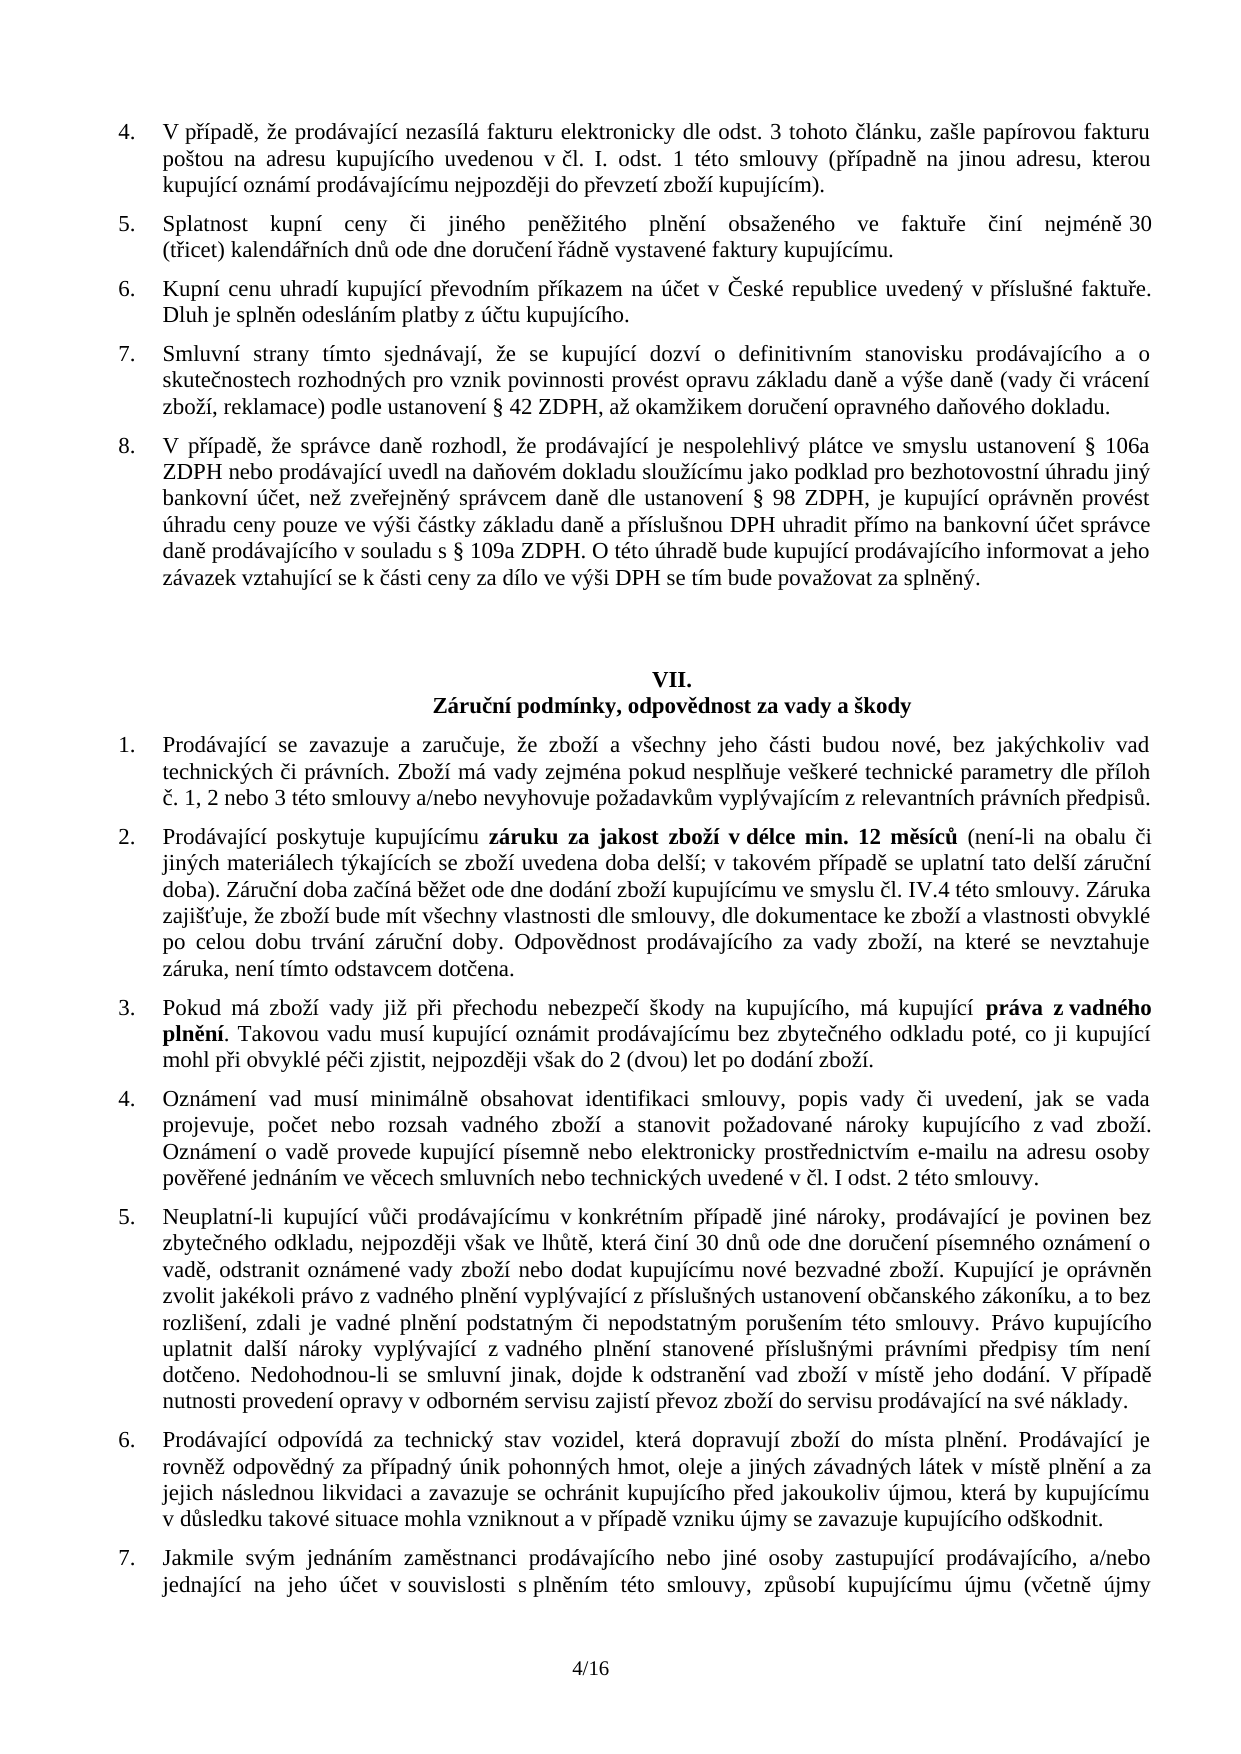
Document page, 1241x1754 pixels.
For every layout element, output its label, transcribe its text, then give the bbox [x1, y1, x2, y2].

list V případě, že správce daně rozhodl, že prodávající je nespolehlivý plátce ve smyslu ustanovení § 106a ZDPH nebo prodávající uvedl na daňovém dokladu sloužícímu jako podklad pro bezhotovostní úhradu jiný bankovní účet, než zveřejněný správcem daně dle ustanovení § 98 ZDPH, je kupující oprávněn provést úhradu ceny pouze ve výši částky základu daně a příslušnou DPH uhradit přímo na bankovní účet správce daně prodávajícího v souladu s § 109a ZDPH. O této úhradě bude kupující prodávajícího informovat a jeho závazek vztahující se k části ceny za dílo ve výši DPH se tím bude považovat za splněný. [118, 432, 1152, 590]
list Splatnost kupní ceny či jiného peněžitého plnění obsaženého ve faktuře činí nejméně 30 (třicet) kalendářních dnů ode dne doručení řádně vystavené faktury kupujícímu. [118, 210, 1152, 262]
list Pokud má zboží vady již při přechodu nebezpečí škody na kupujícího, má kupující práva z vadného plnění. Takovou vadu musí kupující oznámit prodávajícímu bez zbytečného odkladu poté, co ji kupující mohl při obvyklé péči zjistit, nejpozději však do 2 (dvou) let po dodání zboží. [118, 994, 1152, 1073]
list V případě, že prodávající nezasílá fakturu elektronicky dle odst. 3 tohoto článku, zašle papírovou fakturu poštou na adresu kupujícího uvedenou v čl. I. odst. 1 této smlouvy (případně na jinou adresu, kterou kupující oznámí prodávajícímu nejpozději do převzetí zboží kupujícím). [118, 118, 1152, 197]
list Prodávající poskytuje kupujícímu záruku za jakost zboží v délce min. 12 měsíců (není-li na obalu či jiných materiálech týkajících se zboží uvedena doba delší; v takovém případě se uplatní tato delší záruční doba). Záruční doba začíná běžet ode dne dodání zboží kupujícímu ve smyslu čl. IV.4 této smlouvy. Záruka zajišťuje, že zboží bude mít všechny vlastnosti dle smlouvy, dle dokumentace ke zboží a vlastnosti obvyklé po celou dobu trvání záruční doby. Odpovědnost prodávajícího za vady zboží, na které se nevztahuje záruka, není tímto odstavcem dotčena. [118, 823, 1152, 981]
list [118, 1544, 1152, 1597]
list Prodávající se zavazuje a zaručuje, že zboží a všechny jeho části budou nové, bez jakýchkoliv vad technických či právních. Zboží má vady zejména pokud nesplňuje veškeré technické parametry dle příloh č. 1, 2 nebo 3 této smlouvy a/nebo nevyhovuje požadavkům vyplývajícím z relevantních právních předpisů. [118, 731, 1152, 811]
list Prodávající odpovídá za technický stav vozidel, která dopravují zboží do místa plnění. Prodávající je rovněž odpovědný za případný únik pohonných hmot, oleje a jiných závadných látek v místě plnění a za jejich následnou likvidaci a zavazuje se ochránit kupujícího před jakoukoliv újmou, která by kupujícímu v důsledku takové situace mohla vzniknout a v případě vzniku újmy se zavazuje kupujícího odškodnit. [118, 1426, 1152, 1532]
text VII. [192, 666, 1152, 693]
list Smluvní strany tímto sjednávají, že se kupující dozví o definitivním stanovisku prodávajícího a o skutečnostech rozhodných pro vznik povinnosti provést opravu základu daně a výše daně (vady či vrácení zboží, reklamace) podle ustanovení § 42 ZDPH, až okamžikem doručení opravného daňového dokladu. [118, 340, 1152, 419]
list Neuplatní-li kupující vůči prodávajícímu v konkrétním případě jiné nároky, prodávající je povinen bez zbytečného odkladu, nejpozději však ve lhůtě, která činí 30 dnů ode dne doručení písemného oznámení o vadě, odstranit oznámené vady zboží nebo dodat kupujícímu nové bezvadné zboží. Kupující je oprávněn zvolit jakékoli právo z vadného plnění vyplývající z příslušných ustanovení občanského zákoníku, a to bez rozlišení, zdali je vadné plnění podstatným či nepodstatným porušením této smlouvy. Právo kupujícího uplatnit další nároky vyplývající z vadného plnění stanovené příslušnými právními předpisy tím není dotčeno. Nedohodnou-li se smluvní jinak, dojde k odstranění vad zboží v místě jeho dodání. V případě nutnosti provedení opravy v odborném servisu zajistí převoz zboží do servisu prodávající na své náklady. [118, 1203, 1152, 1414]
subtitle Záruční podmínky, odpovědnost za vady a škody [192, 693, 1152, 719]
list Kupní cenu uhradí kupující převodním příkazem na účet v České republice uvedený v příslušné faktuře. Dluh je splněn odesláním platby z účtu kupujícího. [118, 275, 1152, 328]
list Oznámení vad musí minimálně obsahovat identifikaci smlouvy, popis vady či uvedení, jak se vada projevuje, počet nebo rozsah vadného zboží a stanovit požadované nároky kupujícího z vad zboží. Oznámení o vadě provede kupující písemně nebo elektronicky prostřednictvím e-mailu na adresu osoby pověřené jednáním ve věcech smluvních nebo technických uvedené v čl. I odst. 2 této smlouvy. [118, 1085, 1152, 1191]
